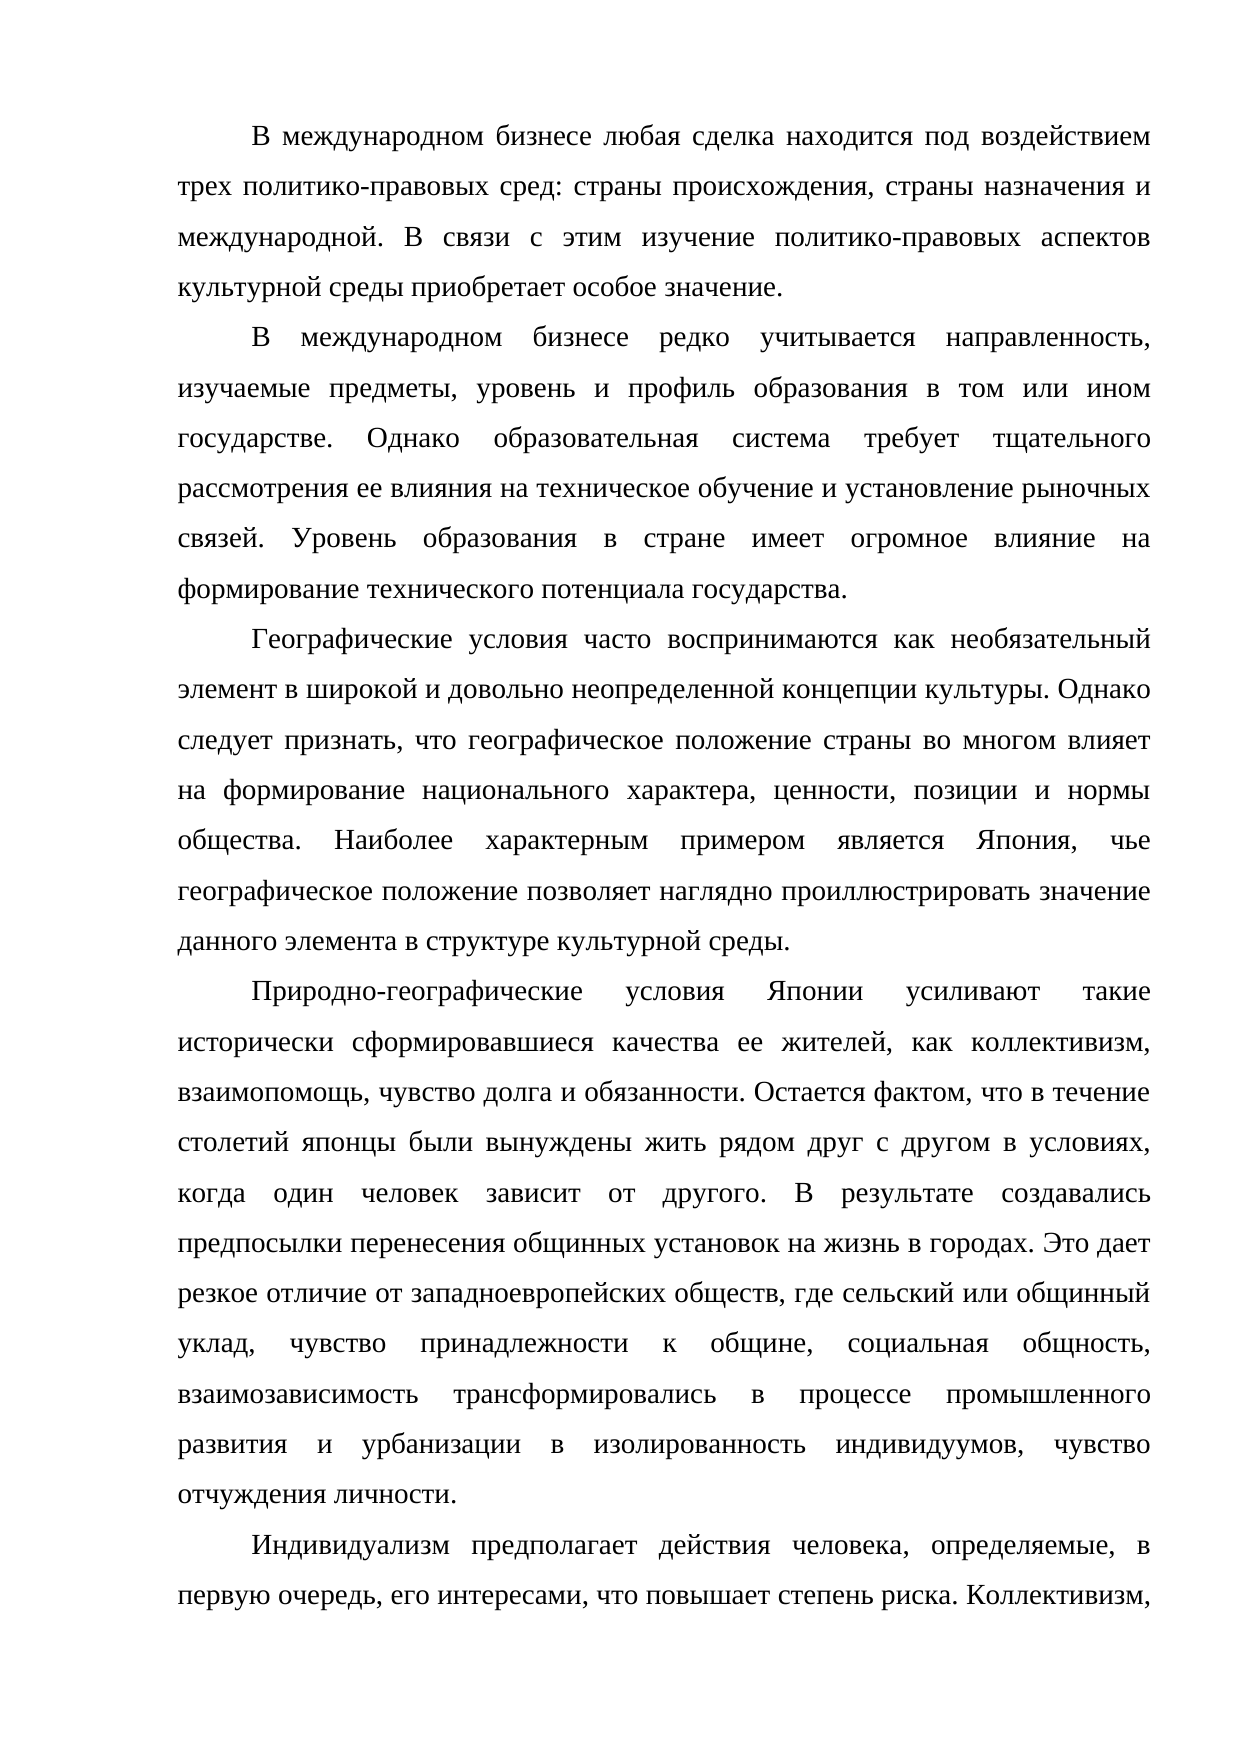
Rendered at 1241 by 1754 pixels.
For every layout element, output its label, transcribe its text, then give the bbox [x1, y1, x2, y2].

text В международном бизнесе редко учитывается направленность, изучаемые предметы, уровень и профиль образования в том или ином государстве. Однако образовательная система требует тщательного рассмотрения ее влияния на техническое обучение и установление рыночных связей. Уровень образования в стране имеет огромное влияние на формирование технического потенциала государства. [177, 319, 1152, 604]
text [177, 1527, 1152, 1611]
text В международном бизнесе любая сделка находится под воздействием трех политико-правовых сред: страны происхождения, страны назначения и международной. В связи с этим изучение политико-правовых аспектов культурной среды приобретает особое значение. [177, 118, 1152, 303]
text Географические условия часто воспринимаются как необязательный элемент в широкой и довольно неопределенной концепции культуры. Однако следует признать, что географическое положение страны во многом влияет на формирование национального характера, ценности, позиции и нормы общества. Наиболее характерным примером является Япония, чье географическое положение позволяет наглядно проиллюстрировать значение данного элемента в структуре культурной среды. [177, 621, 1152, 957]
text Природно-географические условия Японии усиливают такие исторически сформировавшиеся качества ее жителей, как коллективизм, взаимопомощь, чувство долга и обязанности. Остается фактом, что в течение столетий японцы были вынуждены жить рядом друг с другом в условиях, когда один человек зависит от другого. В результате создавались предпосылки перенесения общинных установок на жизнь в городах. Это дает резкое отличие от западноевропейских обществ, где сельский или общинный уклад, чувство принадлежности к общине, социальная общность, взаимозависимость трансформировались в процессе промышленного развития и урбанизации в изолированность индивидуумов, чувство отчуждения личности. [177, 973, 1152, 1510]
